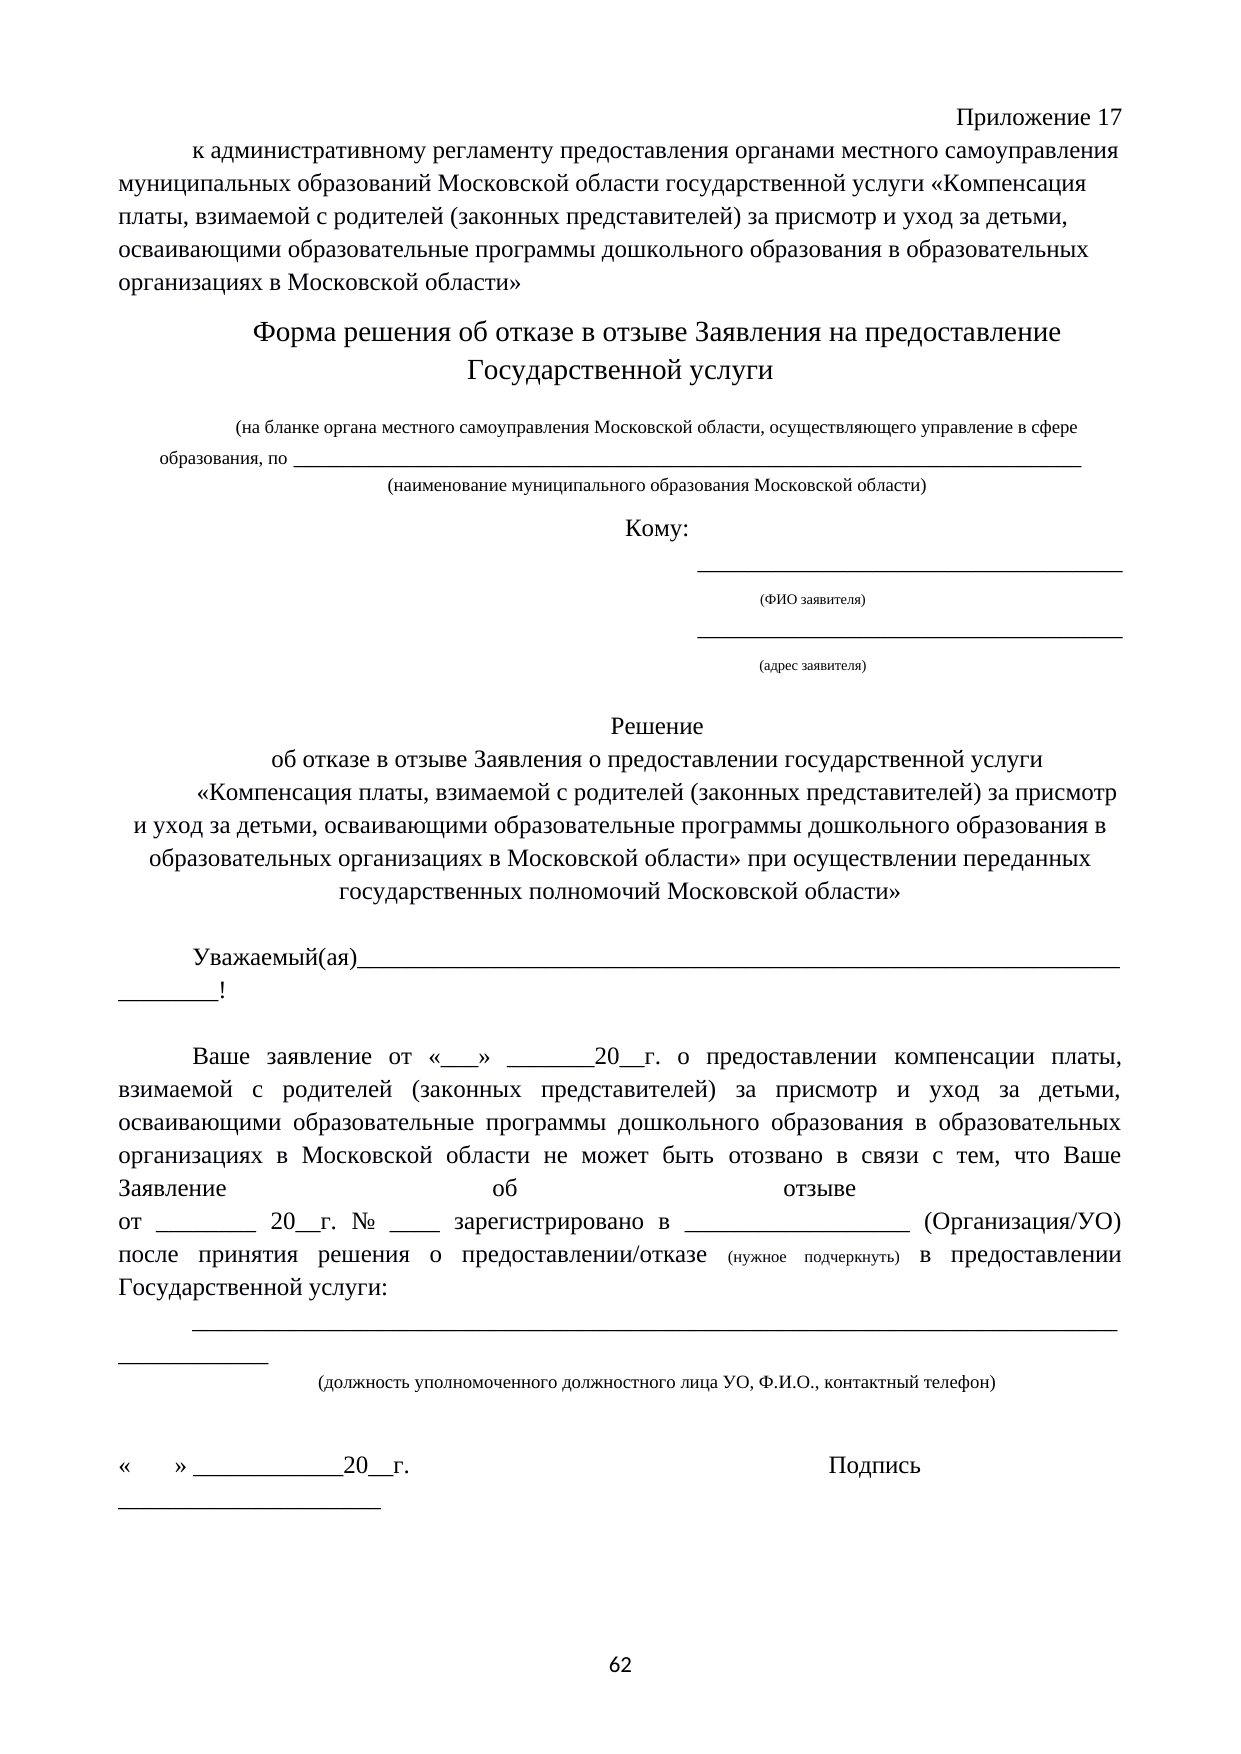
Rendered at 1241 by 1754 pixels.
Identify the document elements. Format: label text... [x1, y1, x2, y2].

text к административному регламенту предоставления органами местного самоуправления муниципальных образований Московской области государственной услуги «Компенсация платы, взимаемой с родителей (законных представителей) за присмотр и уход за детьми, осваивающими образовательные программы дошкольного образования в образовательных организациях в Московской области» [118, 135, 1122, 296]
text (на бланке органа местного самоуправления Московской области, осуществляющего управление в сфере образования, по _______________________________________________________________ [118, 416, 1122, 470]
text (наименование муниципального образования Московской области) [118, 474, 1122, 496]
text __________________________________ [118, 546, 1122, 575]
text Ваше заявление от «___» _______20__г. о предоставлении компенсации платы, взимаемой с родителей (законных представителей) за присмотр и уход за детьми, осваивающими образовательные программы дошкольного образования в образовательных организациях в Московской области не может быть отозвано в связи с тем, что Ваше Заявление об отзыве от ________ 20__г. № ____ зарегистрировано в __________________ (Организация/УО) после принятия решения о предоставлении/отказе (нужное подчеркнуть) в предоставлении Государственной услуги: [118, 1041, 1122, 1301]
text Форма решения об отказе в отзыве Заявления на предоставление Государственной услуги [118, 314, 1122, 386]
text « » ____________20__г. Подпись _____________________ [118, 1417, 1122, 1512]
text Кому: [118, 513, 1122, 542]
text об отказе в отзыве Заявления о предоставлении государственной услуги [118, 744, 1122, 773]
text __________________________________ [118, 612, 1122, 641]
text «Компенсация платы, взимаемой с родителей (законных представителей) за присмотр и уход за детьми, осваивающими образовательные программы дошкольного образования в образовательных организациях в Московской области» при осуществлении переданных государственных полномочий Московской области» [118, 777, 1122, 905]
text ______________________________________________________________________________________ [118, 1305, 1122, 1367]
text Уважаемый(ая)_____________________________________________________________________! [118, 942, 1122, 1004]
text (адрес заявителя) [118, 645, 1122, 674]
text (ФИО заявителя) [118, 579, 1122, 608]
text (должность уполномоченного должностного лица УО, Ф.И.О., контактный телефон) [118, 1371, 1122, 1393]
text Решение [118, 711, 1122, 740]
subtitle Приложение 17 [118, 102, 1122, 131]
